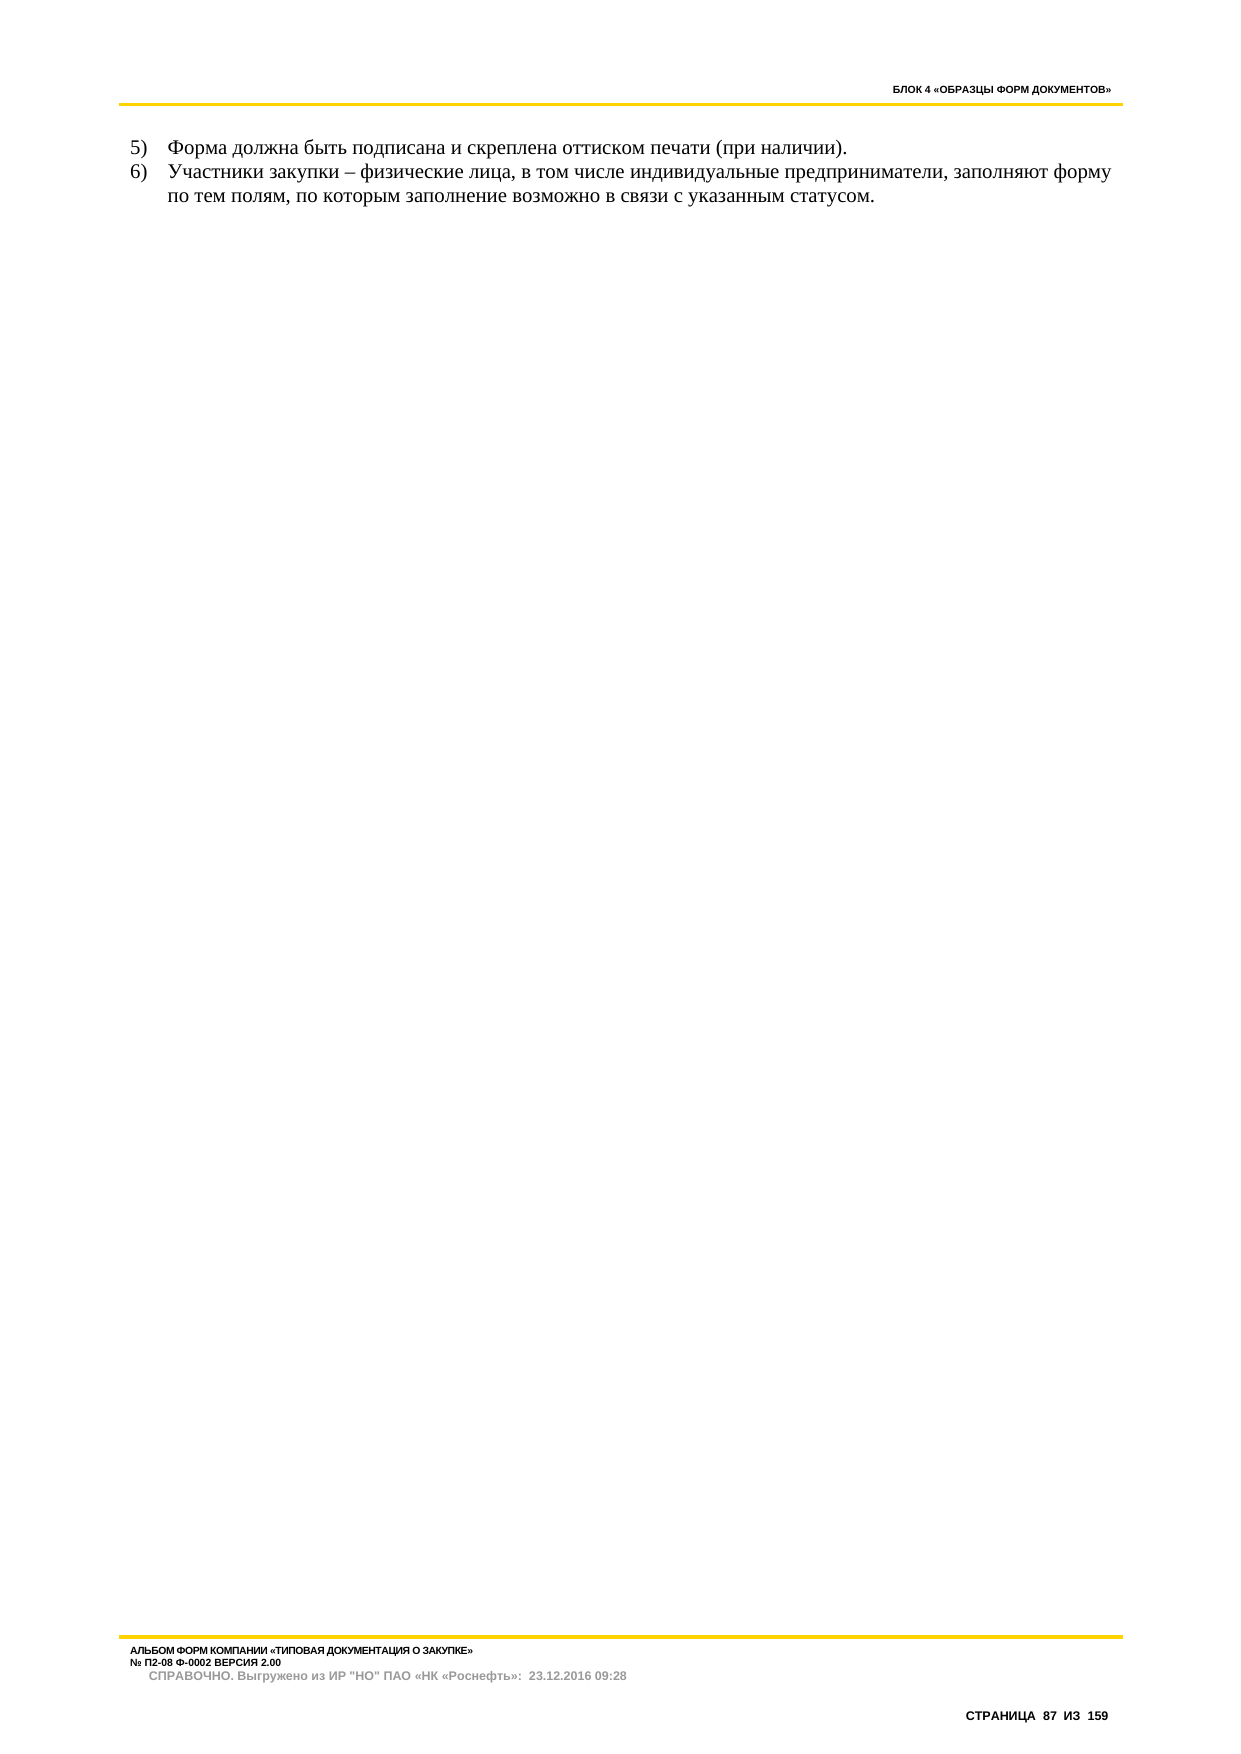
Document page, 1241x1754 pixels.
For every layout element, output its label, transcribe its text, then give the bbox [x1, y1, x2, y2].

list Форма должна быть подписана и скреплена оттиском печати (при наличии). [130, 135, 1134, 159]
list Участники закупки – физические лица, в том числе индивидуальные предприниматели, заполняют форму по тем полям, по которым заполнение возможно в связи с указанным статусом. [130, 159, 1134, 207]
